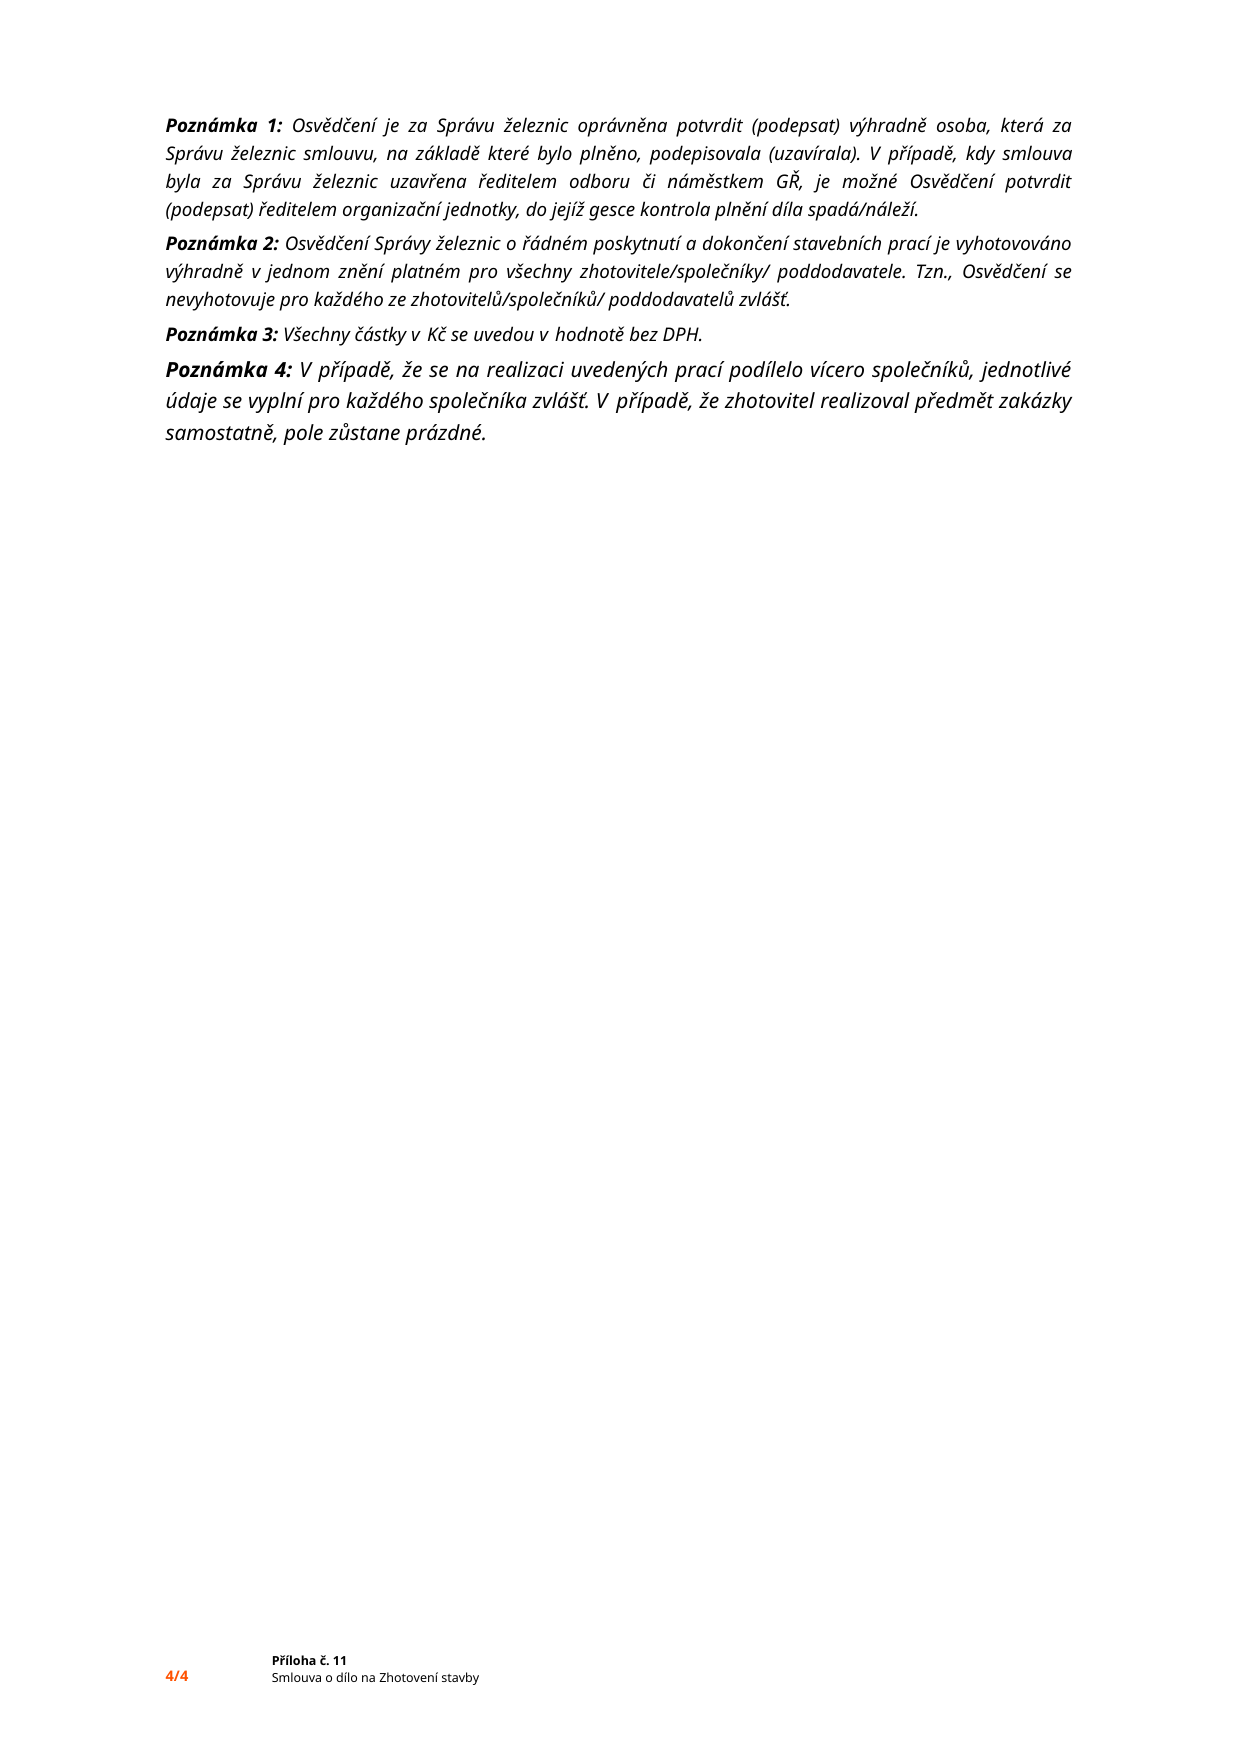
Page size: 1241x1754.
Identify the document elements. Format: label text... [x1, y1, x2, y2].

text Poznámka 3: Všechny částky v Kč se uvedou v hodnotě bez DPH. [165, 321, 1075, 346]
text Poznámka 2: Osvědčení Správy železnic o řádném poskytnutí a dokončení stavebních prací je vyhotovováno výhradně v jednom znění platném pro všechny zhotovitele/společníky/ poddodavatele. Tzn., Osvědčení se nevyhotovuje pro každého ze zhotovitelů/společníků/ poddodavatelů zvlášť. [165, 231, 1075, 312]
text Poznámka 4: V případě, že se na realizaci uvedených prací podílelo vícero společníků, jednotlivé údaje se vyplní pro každého společníka zvlášť. V případě, že zhotovitel realizoval předmět zakázky samostatně, pole zůstane prázdné. [165, 355, 1075, 446]
text Poznámka 1: Osvědčení je za Správu železnic oprávněna potvrdit (podepsat) výhradně osoba, která za Správu železnic smlouvu, na základě které bylo plněno, podepisovala (uzavírala). V případě, kdy smlouva byla za Správu železnic uzavřena ředitelem odboru či náměstkem GŘ, je možné Osvědčení potvrdit (podepsat) ředitelem organizační jednotky, do jejíž gesce kontrola plnění díla spadá/náleží. [165, 112, 1075, 222]
